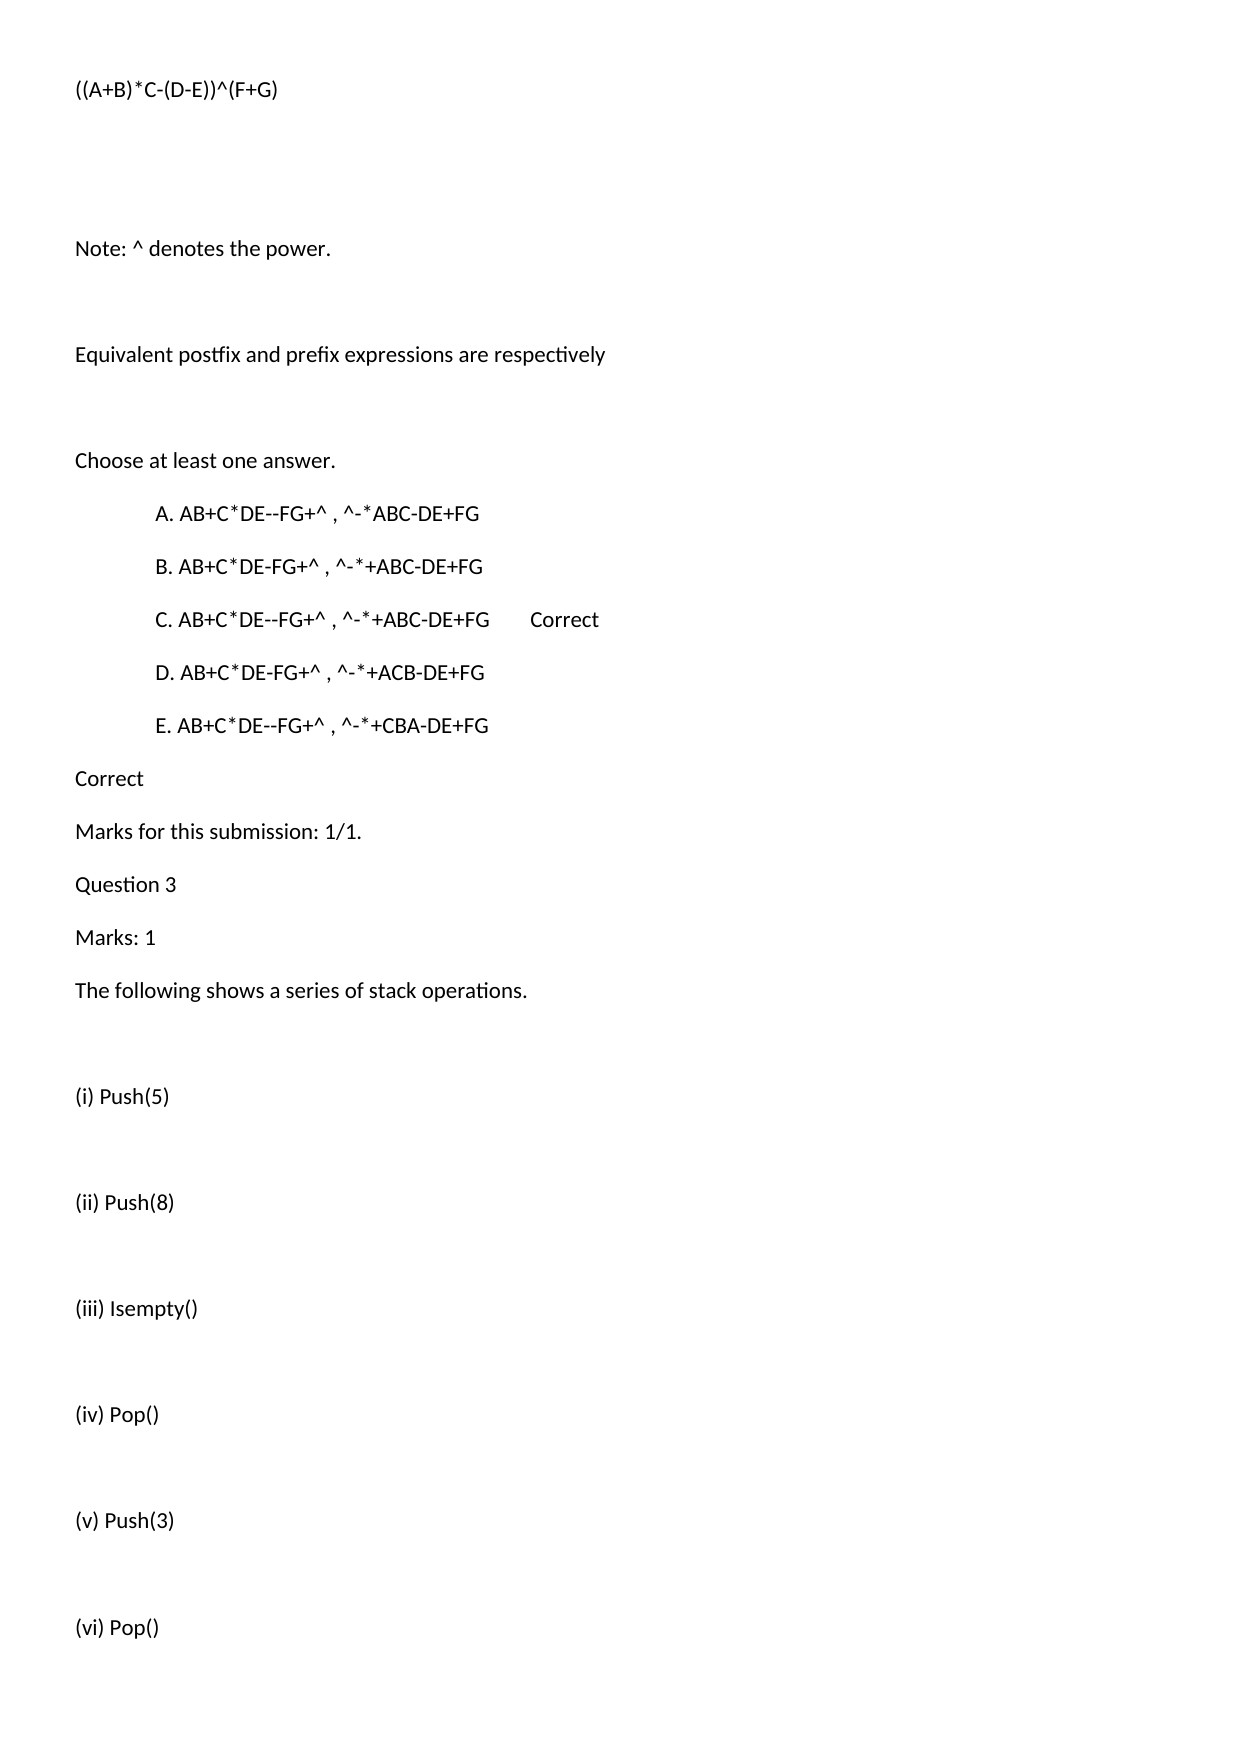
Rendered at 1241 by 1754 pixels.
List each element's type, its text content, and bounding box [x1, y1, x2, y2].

text (iv) Pop() [75, 1401, 1165, 1428]
text (i) Push(5) [75, 1082, 1165, 1110]
text (vi) Pop() [75, 1613, 1165, 1641]
text Equivalent postfix and prefix expressions are respectively [75, 340, 1165, 368]
text (ii) Push(8) [75, 1188, 1165, 1216]
text (v) Push(3) [75, 1507, 1165, 1534]
text B. AB+C*DE-FG+^ , ^-*+ABC-DE+FG [75, 552, 1165, 580]
text E. AB+C*DE--FG+^ , ^-*+CBA-DE+FG [75, 711, 1165, 739]
text D. AB+C*DE-FG+^ , ^-*+ACB-DE+FG [75, 658, 1165, 686]
text A. AB+C*DE--FG+^ , ^-*ABC-DE+FG [75, 499, 1165, 527]
text Question 3 [75, 870, 1165, 898]
text C. AB+C*DE--FG+^ , ^-*+ABC-DE+FG Correct [75, 605, 1165, 633]
text Note: ^ denotes the power. [75, 234, 1165, 262]
text Choose at least one answer. [75, 446, 1165, 474]
text The following shows a series of stack operations. [75, 976, 1165, 1004]
text Marks: 1 [75, 923, 1165, 951]
text ((A+B)*C-(D-E))^(F+G) [75, 75, 1165, 103]
text Correct [75, 764, 1165, 792]
text Marks for this submission: 1/1. [75, 817, 1165, 845]
text (iii) Isempty() [75, 1294, 1165, 1322]
